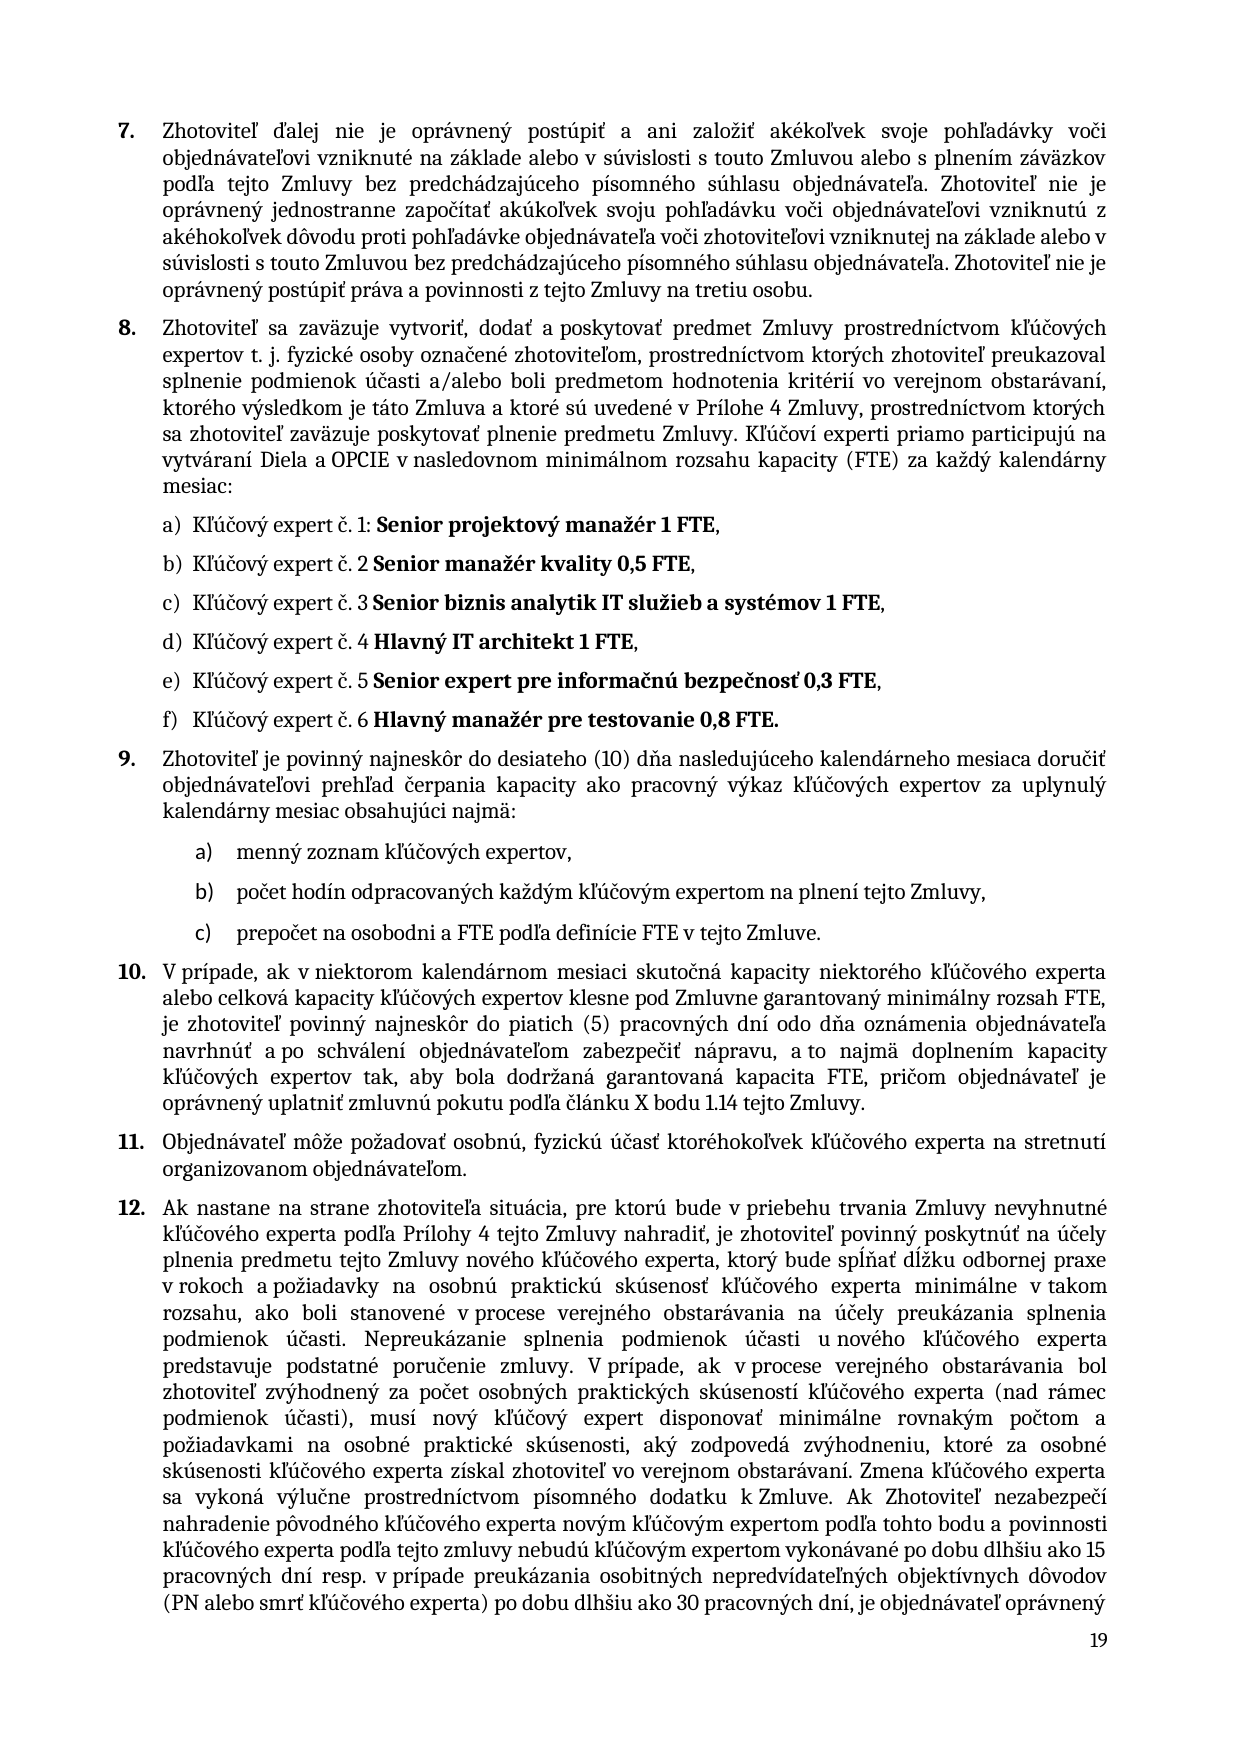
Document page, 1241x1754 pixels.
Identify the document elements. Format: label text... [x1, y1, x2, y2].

list Kľúčový expert č. 5 Senior expert pre informačnú bezpečnosť 0,3 FTE, [162, 668, 1107, 694]
list V prípade, ak v niektorom kalendárnom mesiaci skutočná kapacity niektorého kľúčového experta alebo celková kapacity kľúčových expertov klesne pod Zmluvne garantovaný minimálny rozsah FTE, je zhotoviteľ povinný najneskôr do piatich (5) pracovných dní odo dňa oznámenia objednávateľa navrhnúť a po schválení objednávateľom zabezpečiť nápravu, a to najmä doplnením kapacity kľúčových expertov tak, aby bola dodržaná garantovaná kapacita FTE, pričom objednávateľ je oprávnený uplatniť zmluvnú pokutu podľa článku X bodu 1.14 tejto Zmluvy. [118, 958, 1107, 1117]
list Kľúčový expert č. 3 Senior biznis analytik IT služieb a systémov 1 FTE, [162, 590, 1107, 616]
list Zhotoviteľ ďalej nie je oprávnený postúpiť a ani založiť akékoľvek svoje pohľadávky voči objednávateľovi vzniknuté na základe alebo v súvislosti s touto Zmluvou alebo s plnením záväzkov podľa tejto Zmluvy bez predchádzajúceho písomného súhlasu objednávateľa. Zhotoviteľ nie je oprávnený jednostranne započítať akúkoľvek svoju pohľadávku voči objednávateľovi vzniknutú z akéhokoľvek dôvodu proti pohľadávke objednávateľa voči zhotoviteľovi vzniknutej na základe alebo v súvislosti s touto Zmluvou bez predchádzajúceho písomného súhlasu objednávateľa. Zhotoviteľ nie je oprávnený postúpiť práva a povinnosti z tejto Zmluvy na tretiu osobu. [118, 118, 1107, 303]
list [118, 1194, 1107, 1616]
list menný zoznam kľúčových expertov, [195, 837, 1107, 865]
list prepočet na osobodni a FTE podľa definície FTE v tejto Zmluve. [195, 918, 1107, 946]
list Kľúčový expert č. 1: Senior projektový manažér 1 FTE, [162, 512, 1107, 538]
list počet hodín odpracovaných každým kľúčovým expertom na plnení tejto Zmluvy, [195, 877, 1107, 905]
list Kľúčový expert č. 4 Hlavný IT architekt 1 FTE, [162, 629, 1107, 655]
list Kľúčový expert č. 2 Senior manažér kvality 0,5 FTE, [162, 551, 1107, 577]
list Kľúčový expert č. 6 Hlavný manažér pre testovanie 0,8 FTE. [162, 706, 1107, 733]
list Objednávateľ môže požadovať osobnú, fyzickú účasť ktoréhokoľvek kľúčového experta na stretnutí organizovanom objednávateľom. [118, 1129, 1107, 1182]
list Zhotoviteľ je povinný najneskôr do desiateho (10) dňa nasledujúceho kalendárneho mesiaca doručiť objednávateľovi prehľad čerpania kapacity ako pracovný výkaz kľúčových expertov za uplynulý kalendárny mesiac obsahujúci najmä: [118, 745, 1107, 824]
list Zhotoviteľ sa zaväzuje vytvoriť, dodať a poskytovať predmet Zmluvy prostredníctvom kľúčových expertov t. j. fyzické osoby označené zhotoviteľom, prostredníctvom ktorých zhotoviteľ preukazoval splnenie podmienok účasti a/alebo boli predmetom hodnotenia kritérií vo verejnom obstarávaní, ktorého výsledkom je táto Zmluva a ktoré sú uvedené v Prílohe 4 Zmluvy, prostredníctvom ktorých sa zhotoviteľ zaväzuje poskytovať plnenie predmetu Zmluvy. Kľúčoví experti priamo participujú na vytváraní Diela a OPCIE v nasledovnom minimálnom rozsahu kapacity (FTE) za každý kalendárny mesiac: [118, 315, 1107, 500]
